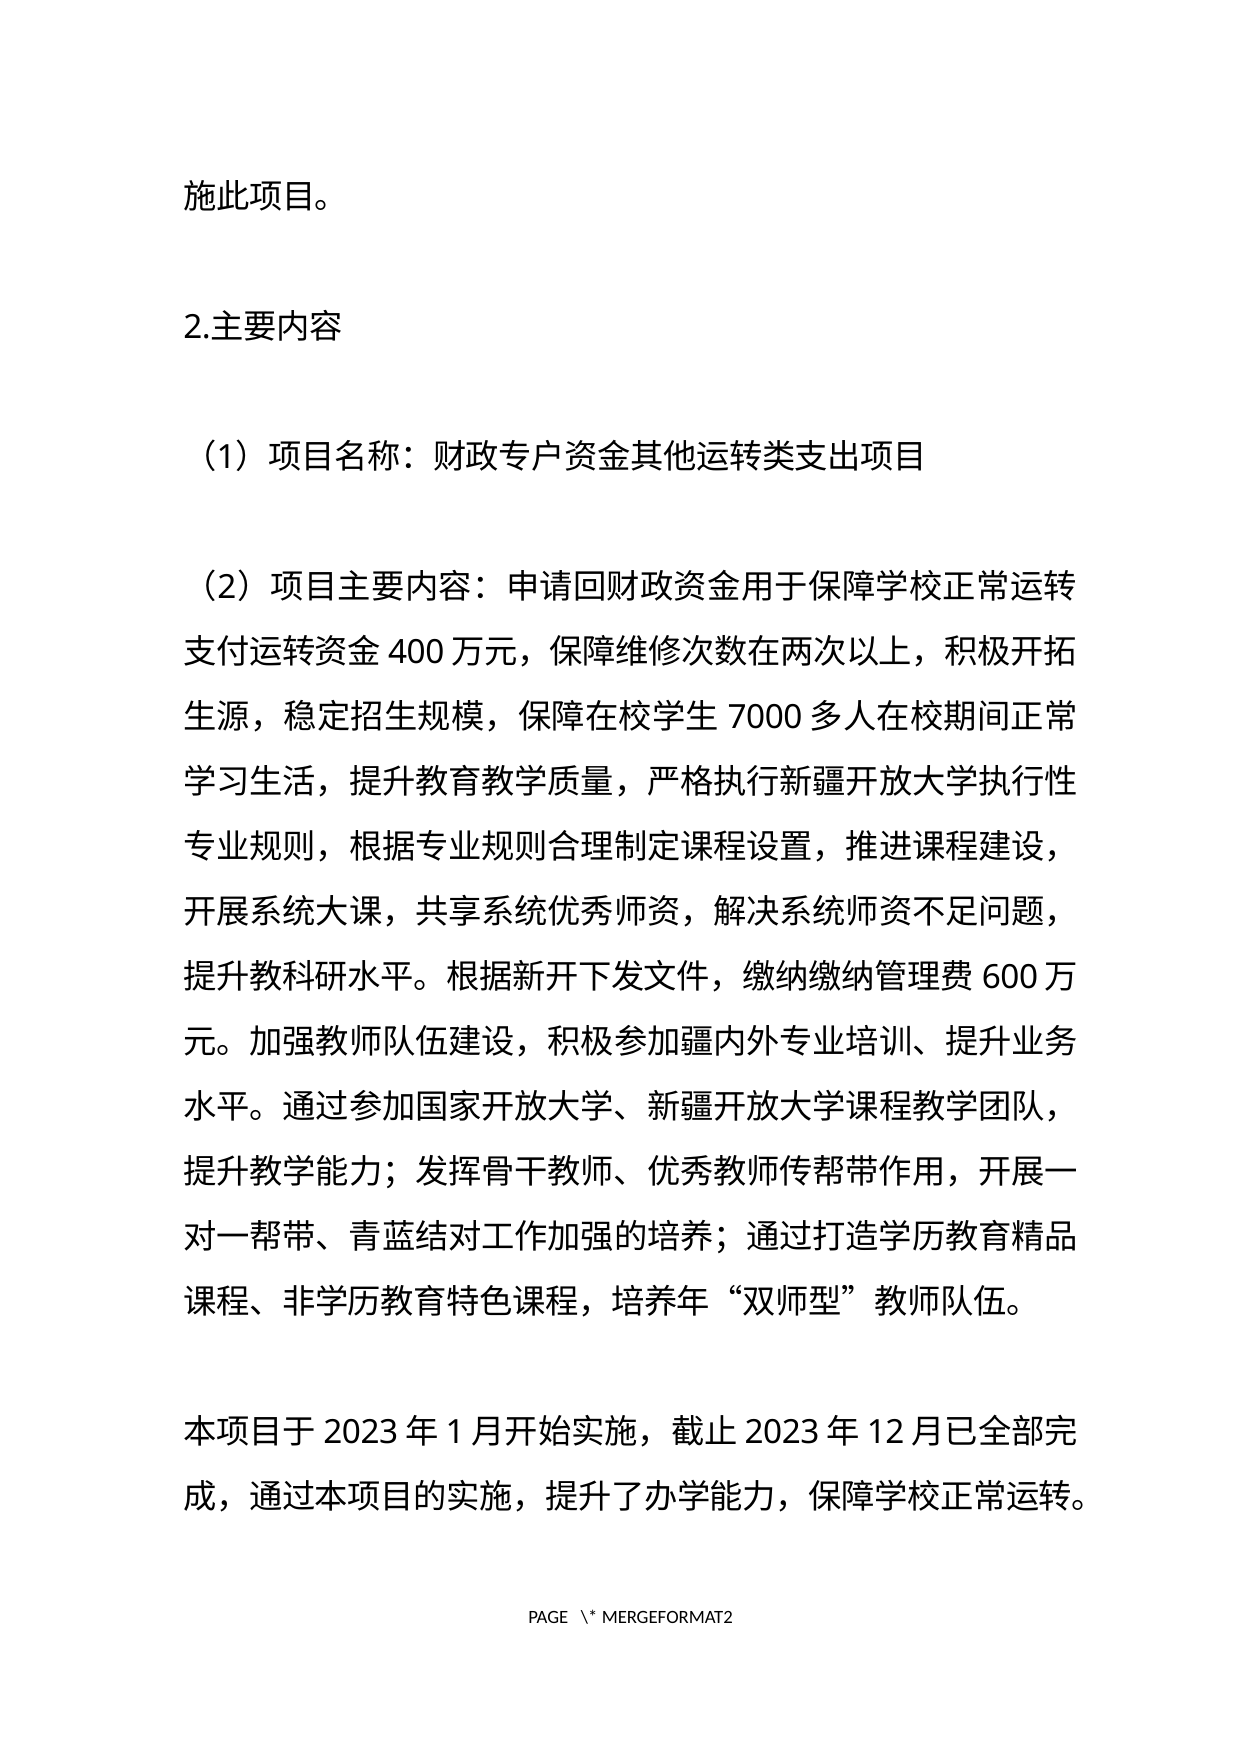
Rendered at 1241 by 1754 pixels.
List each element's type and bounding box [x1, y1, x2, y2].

text [183, 162, 1078, 1527]
